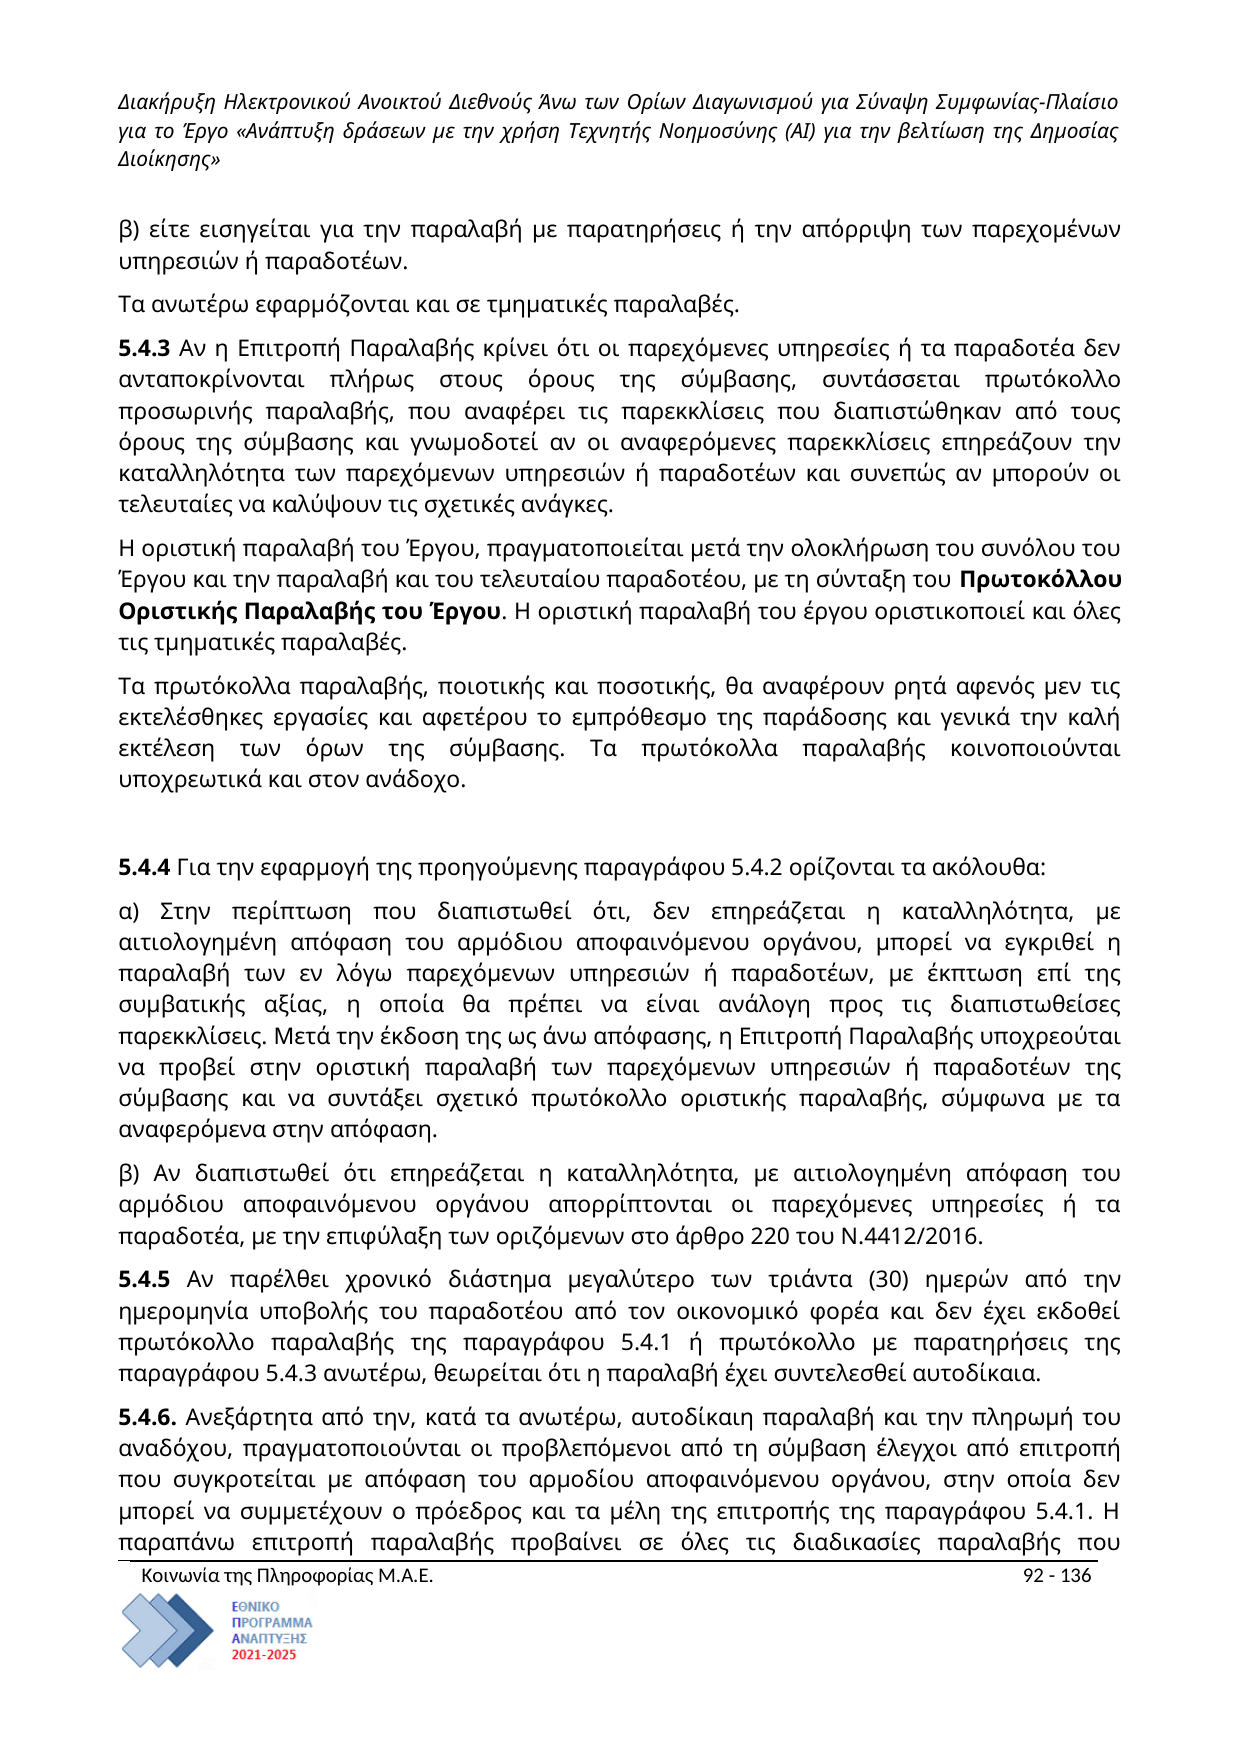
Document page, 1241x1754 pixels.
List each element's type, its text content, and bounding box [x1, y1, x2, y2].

text α) Στην περίπτωση που διαπιστωθεί ότι, δεν επηρεάζεται η καταλληλότητα, με αιτιολογημένη απόφαση του αρμόδιου αποφαινόμενου οργάνου, μπορεί να εγκριθεί η παραλαβή των εν λόγω παρεχόμενων υπηρεσιών ή παραδοτέων, με έκπτωση επί της συμβατικής αξίας, η οποία θα πρέπει να είναι ανάλογη προς τις διαπιστωθείσες παρεκκλίσεις. Μετά την έκδοση της ως άνω απόφασης, η Επιτροπή Παραλαβής υποχρεούται να προβεί στην οριστική παραλαβή των παρεχόμενων υπηρεσιών ή παραδοτέων της σύμβασης και να συντάξει σχετικό πρωτόκολλο οριστικής παραλαβής, σύμφωνα με τα αναφερόμενα στην απόφαση. [118, 894, 1122, 1144]
text 5.4.5 Αν παρέλθει χρονικό διάστημα μεγαλύτερο των τριάντα (30) ημερών από την ημερομηνία υποβολής του παραδοτέου από τον οικονομικό φορέα και δεν έχει εκδοθεί πρωτόκολλο παραλαβής της παραγράφου 5.4.1 ή πρωτόκολλο με παρατηρήσεις της παραγράφου 5.4.3 ανωτέρω, θεωρείται ότι η παραλαβή έχει συντελεσθεί αυτοδίκαια. [118, 1263, 1122, 1388]
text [118, 1401, 1122, 1557]
text Η οριστική παραλαβή του Έργου, πραγματοποιείται μετά την ολοκλήρωση του συνόλου του Έργου και την παραλαβή και του τελευταίου παραδοτέου, με τη σύνταξη του Πρωτοκόλλου Οριστικής Παραλαβής του Έργου. Η οριστική παραλαβή του έργου οριστικοποιεί και όλες τις τμηματικές παραλαβές. [118, 532, 1122, 657]
text 5.4.3 Αν η Επιτροπή Παραλαβής κρίνει ότι οι παρεχόμενες υπηρεσίες ή τα παραδοτέα δεν ανταποκρίνονται πλήρως στους όρους της σύμβασης, συντάσσεται πρωτόκολλο προσωρινής παραλαβής, που αναφέρει τις παρεκκλίσεις που διαπιστώθηκαν από τους όρους της σύμβασης και γνωμοδοτεί αν οι αναφερόμενες παρεκκλίσεις επηρεάζουν την καταλληλότητα των παρεχόμενων υπηρεσιών ή παραδοτέων και συνεπώς αν μπορούν οι τελευταίες να καλύψουν τις σχετικές ανάγκες. [118, 332, 1122, 519]
text 5.4.4 Για την εφαρμογή της προηγούμενης παραγράφου 5.4.2 ορίζονται τα ακόλουθα: [118, 851, 1122, 882]
text Τα ανωτέρω εφαρμόζονται και σε τμηματικές παραλαβές. [118, 288, 1122, 319]
text β) είτε εισηγείται για την παραλαβή με παρατηρήσεις ή την απόρριψη των παρεχομένων υπηρεσιών ή παραδοτέων. [118, 213, 1122, 276]
text β) Αν διαπιστωθεί ότι επηρεάζεται η καταλληλότητα, με αιτιολογημένη απόφαση του αρμόδιου αποφαινόμενου οργάνου απορρίπτονται οι παρεχόμενες υπηρεσίες ή τα παραδοτέα, με την επιφύλαξη των οριζόμενων στο άρθρο 220 του Ν.4412/2016. [118, 1157, 1122, 1251]
text Τα πρωτόκολλα παραλαβής, ποιοτικής και ποσοτικής, θα αναφέρουν ρητά αφενός μεν τις εκτελέσθηκες εργασίες και αφετέρου το εμπρόθεσμο της παράδοσης και γενικά την καλή εκτέλεση των όρων της σύμβασης. Τα πρωτόκολλα παραλαβής κοινοποιούνται υποχρεωτικά και στον ανάδοχο. [118, 669, 1122, 794]
